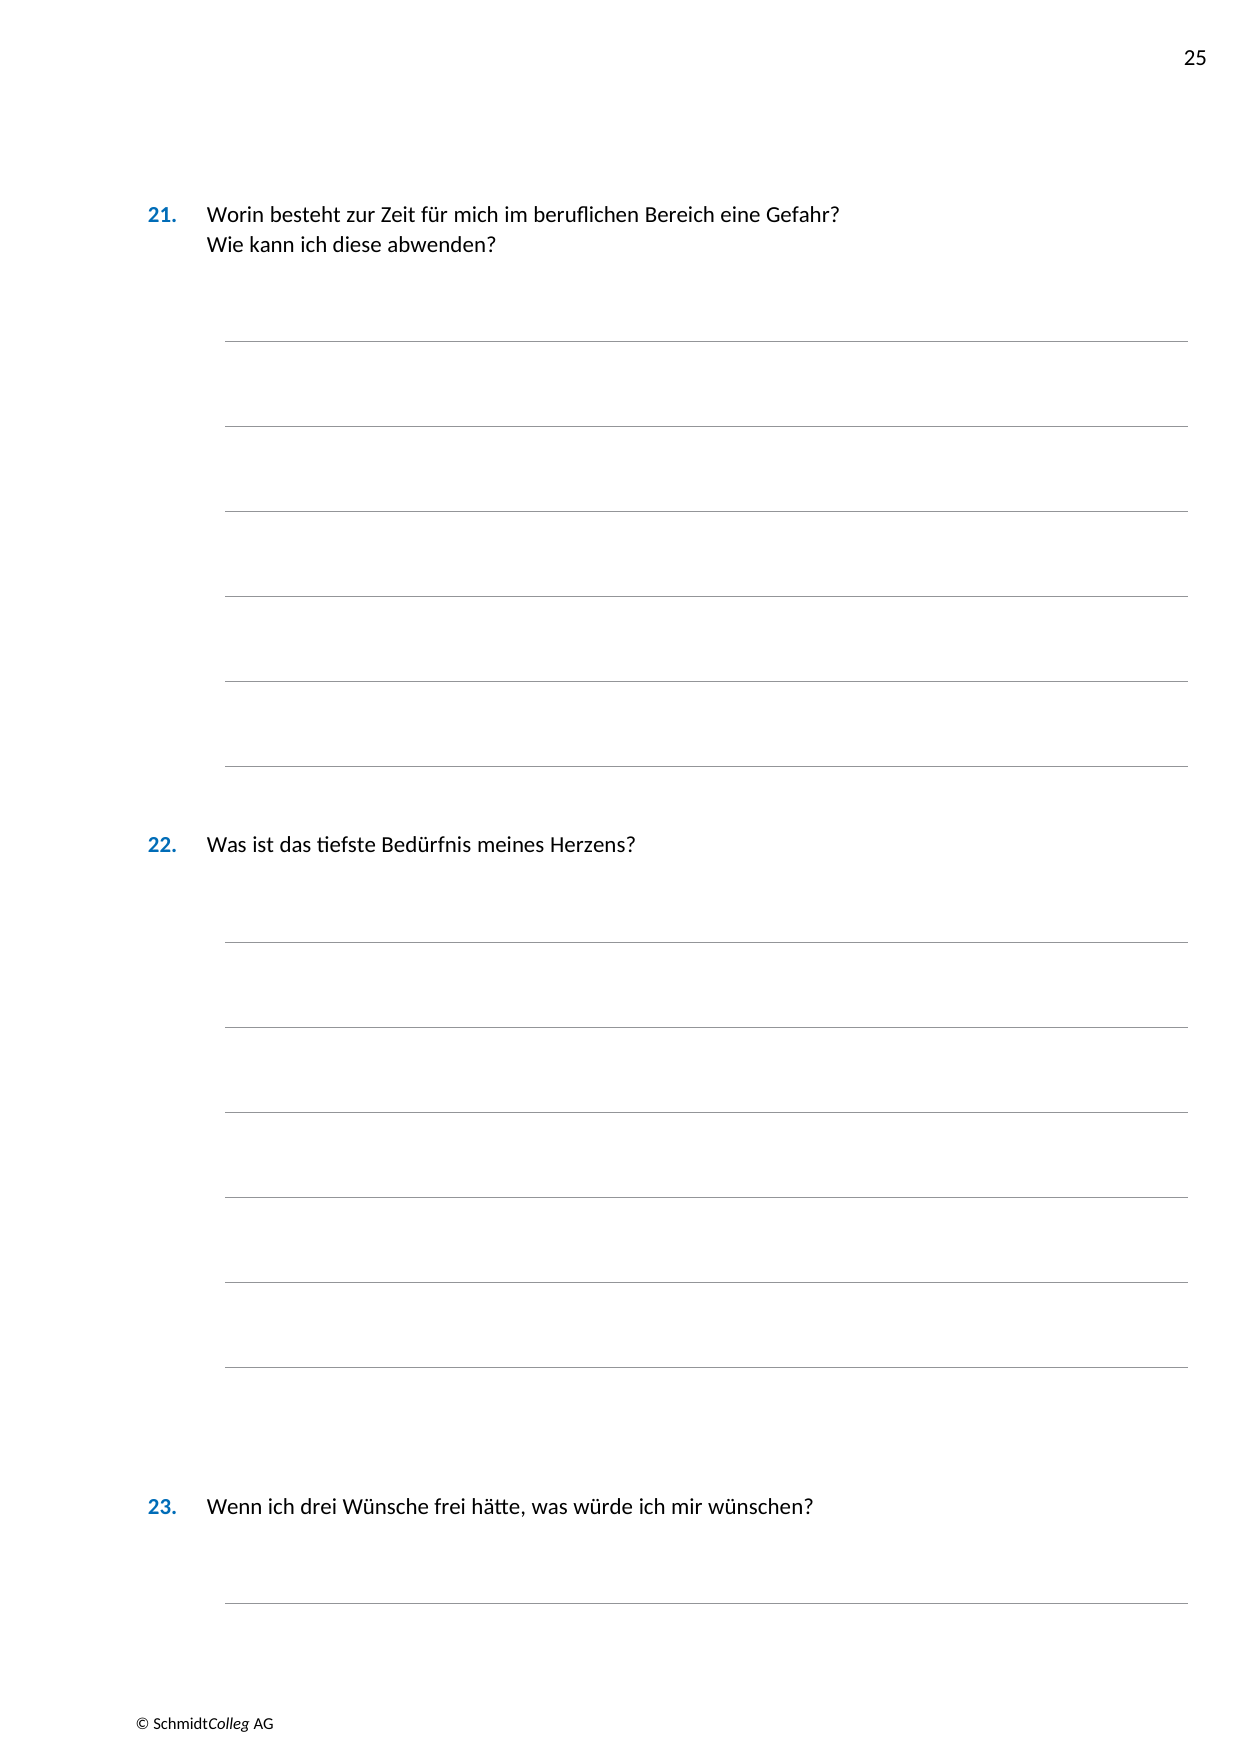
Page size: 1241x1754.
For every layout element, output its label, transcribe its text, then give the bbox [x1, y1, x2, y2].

list Wenn ich drei Wünsche frei hätte, was würde ich mir wünschen? [148, 1492, 1207, 1520]
list Was ist das tiefste Bedürfnis meines Herzens? [148, 831, 1207, 858]
list Worin besteht zur Zeit für mich im beruflichen Bereich eine Gefahr? Wie kann ich diese abwenden? [148, 200, 840, 258]
